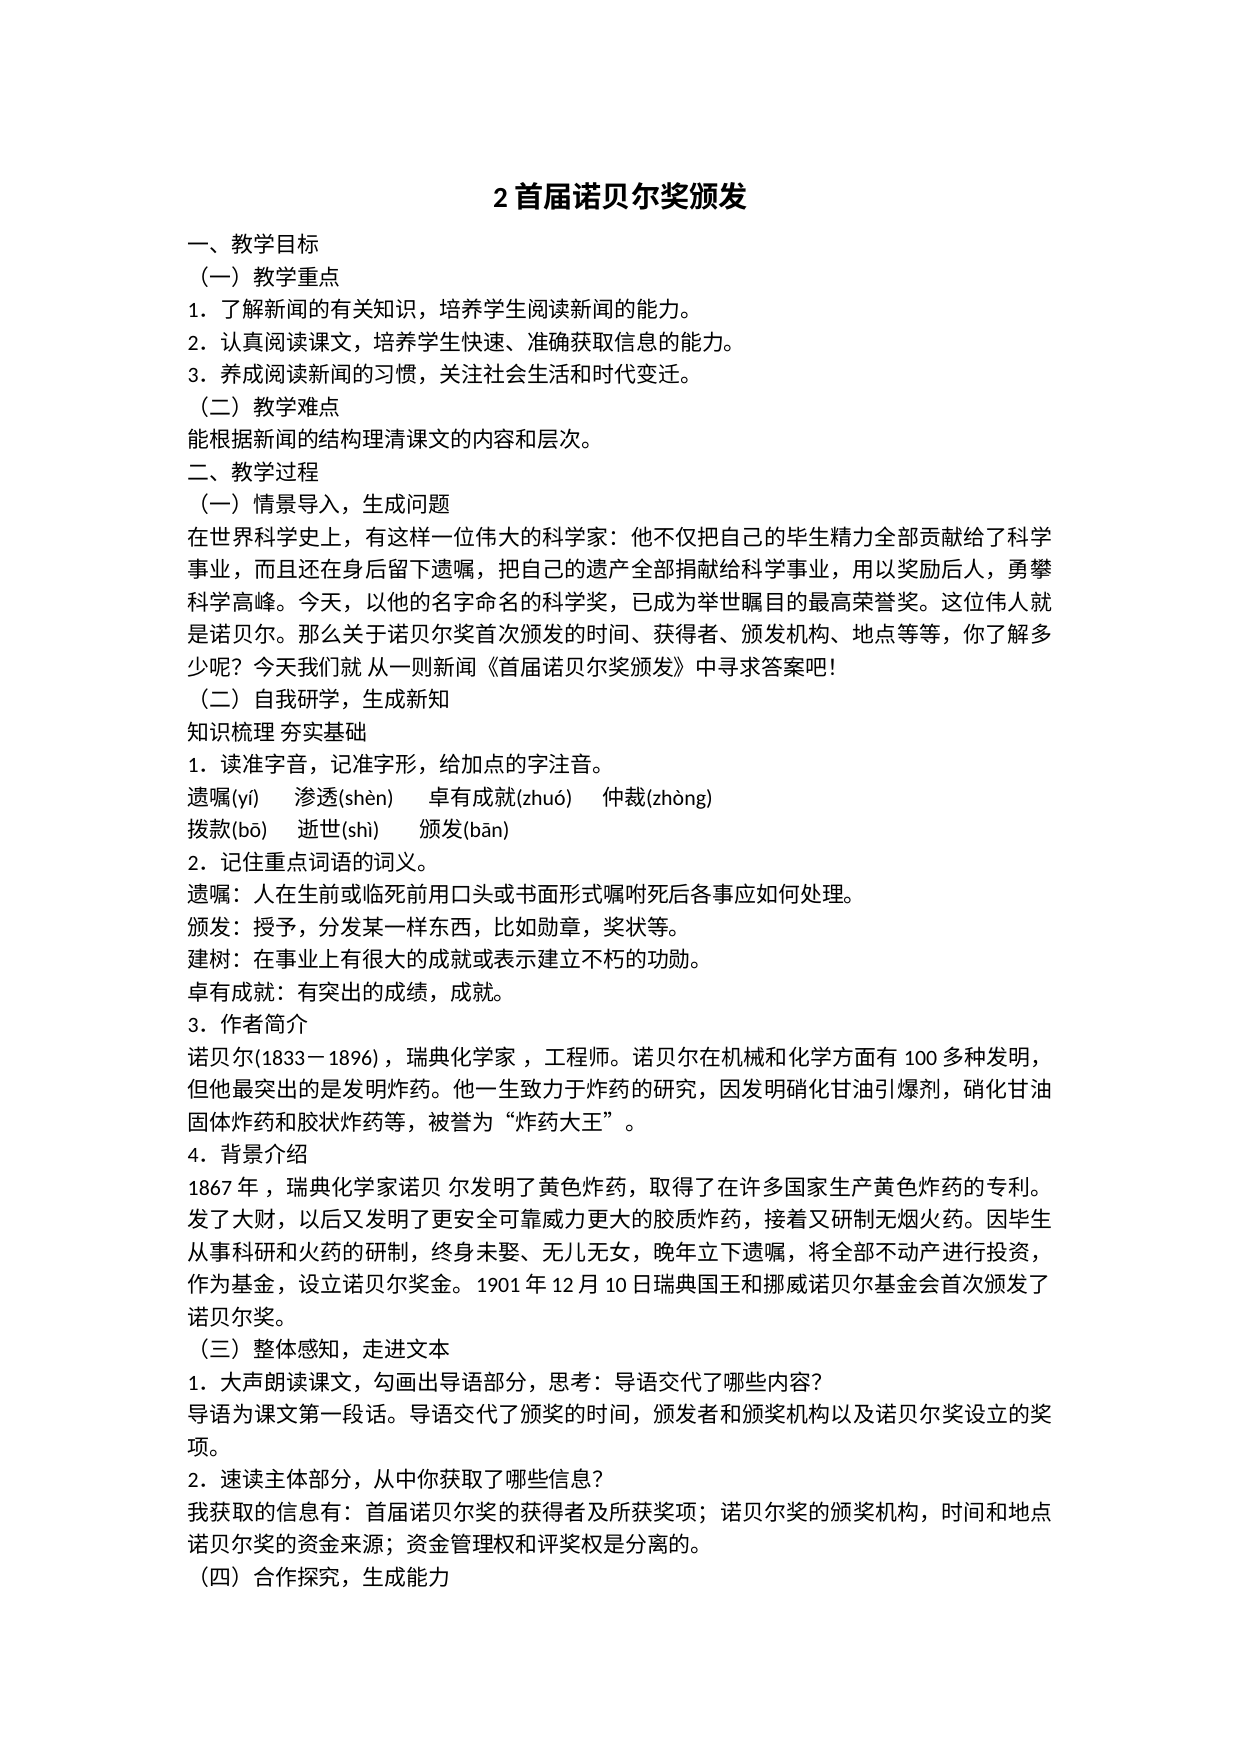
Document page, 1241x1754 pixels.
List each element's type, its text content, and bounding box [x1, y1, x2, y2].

text 2．速读主体部分，从中你获取了哪些信息？ [187, 1462, 1053, 1494]
text 3．作者简介 [187, 1007, 1053, 1039]
text 1．了解新闻的有关知识，培养学生阅读新闻的能力。 [187, 292, 1053, 324]
text 卓有成就：有突出的成绩，成就。 [187, 974, 1053, 1007]
text （二）教学难点 [187, 389, 1053, 422]
text 颁发：授予，分发某一样东西，比如勋章，奖状等。 [187, 909, 1053, 942]
text 导语为课文第一段话。导语交代了颁奖的时间，颁发者和颁奖机构以及诺贝尔奖设立的奖项。 [187, 1397, 1053, 1462]
text 在世界科学史上，有这样一位伟大的科学家：他不仅把自己的毕生精力全部贡献给了科学事业，而且还在身后留下遗嘱，把自己的遗产全部捐献给科学事业，用以奖励后人，勇攀科学高峰。今天，以他的名字命名的科学奖，已成为举世瞩目的最高荣誉奖。这位伟人就是诺贝尔。那么关于诺贝尔奖首次颁发的时间、获得者、颁发机构、地点等等，你了解多少呢？今天我们就 从一则新闻《首届诺贝尔奖颁发》中寻求答案吧！ [187, 519, 1053, 682]
text 2．记住重点词语的词义。 [187, 844, 1053, 877]
text 能根据新闻的结构理清课文的内容和层次。 [187, 422, 1053, 454]
text 4．背景介绍 [187, 1137, 1053, 1169]
text 2 首届诺贝尔奖颁发 [187, 162, 1053, 227]
text 我获取的信息有：首届诺贝尔奖的获得者及所获奖项；诺贝尔奖的颁奖机构，时间和地点；诺贝尔奖的资金来源；资金管理权和评奖权是分离的。 [187, 1494, 1053, 1559]
text （一）教学重点 [187, 259, 1053, 292]
text 拨款(bō) 逝世(shì) 颁发(bān) [187, 812, 1053, 844]
text 诺贝尔(1833－1896) ，瑞典化学家 ，工程师。诺贝尔在机械和化学方面有100多种发明，但他最突出的是发明炸药。他一生致力于炸药的研究，因发明硝化甘油引爆剂，硝化甘油固体炸药和胶状炸药等，被誉为“炸药大王”。 [187, 1039, 1053, 1137]
text （四）合作探究，生成能力 [187, 1559, 1053, 1592]
text （三）整体感知，走进文本 [187, 1332, 1053, 1364]
text 一、教学目标 [187, 227, 1053, 259]
text 1．大声朗读课文，勾画出导语部分，思考：导语交代了哪些内容？ [187, 1364, 1053, 1397]
text 遗嘱：人在生前或临死前用口头或书面形式嘱咐死后各事应如何处理。 [187, 877, 1053, 909]
text 2．认真阅读课文，培养学生快速、准确获取信息的能力。 [187, 324, 1053, 357]
text 二、教学过程 [187, 454, 1053, 487]
text 建树：在事业上有很大的成就或表示建立不朽的功勋。 [187, 942, 1053, 974]
text 1．读准字音，记准字形，给加点的字注音。 [187, 747, 1053, 779]
text 知识梳理 夯实基础 [187, 714, 1053, 747]
text 3．养成阅读新闻的习惯，关注社会生活和时代变迁。 [187, 357, 1053, 389]
text 1867年 ，瑞典化学家诺贝 尔发明了黄色炸药，取得了在许多国家生产黄色炸药的专利。发了大财，以后又发明了更安全可靠威力更大的胶质炸药，接着又研制无烟火药。因毕生从事科研和火药的研制，终身未娶、无儿无女，晚年立下遗嘱，将全部不动产进行投资，作为基金，设立诺贝尔奖金。1901年12月10日瑞典国王和挪威诺贝尔基金会首次颁发了诺贝尔奖。 [187, 1169, 1053, 1332]
text （一）情景导入，生成问题 [187, 487, 1053, 519]
text （二）自我研学，生成新知 [187, 682, 1053, 714]
text 遗嘱(yí) 渗透(shèn) 卓有成就(zhuó) 仲裁(zhòng) [187, 779, 1053, 812]
